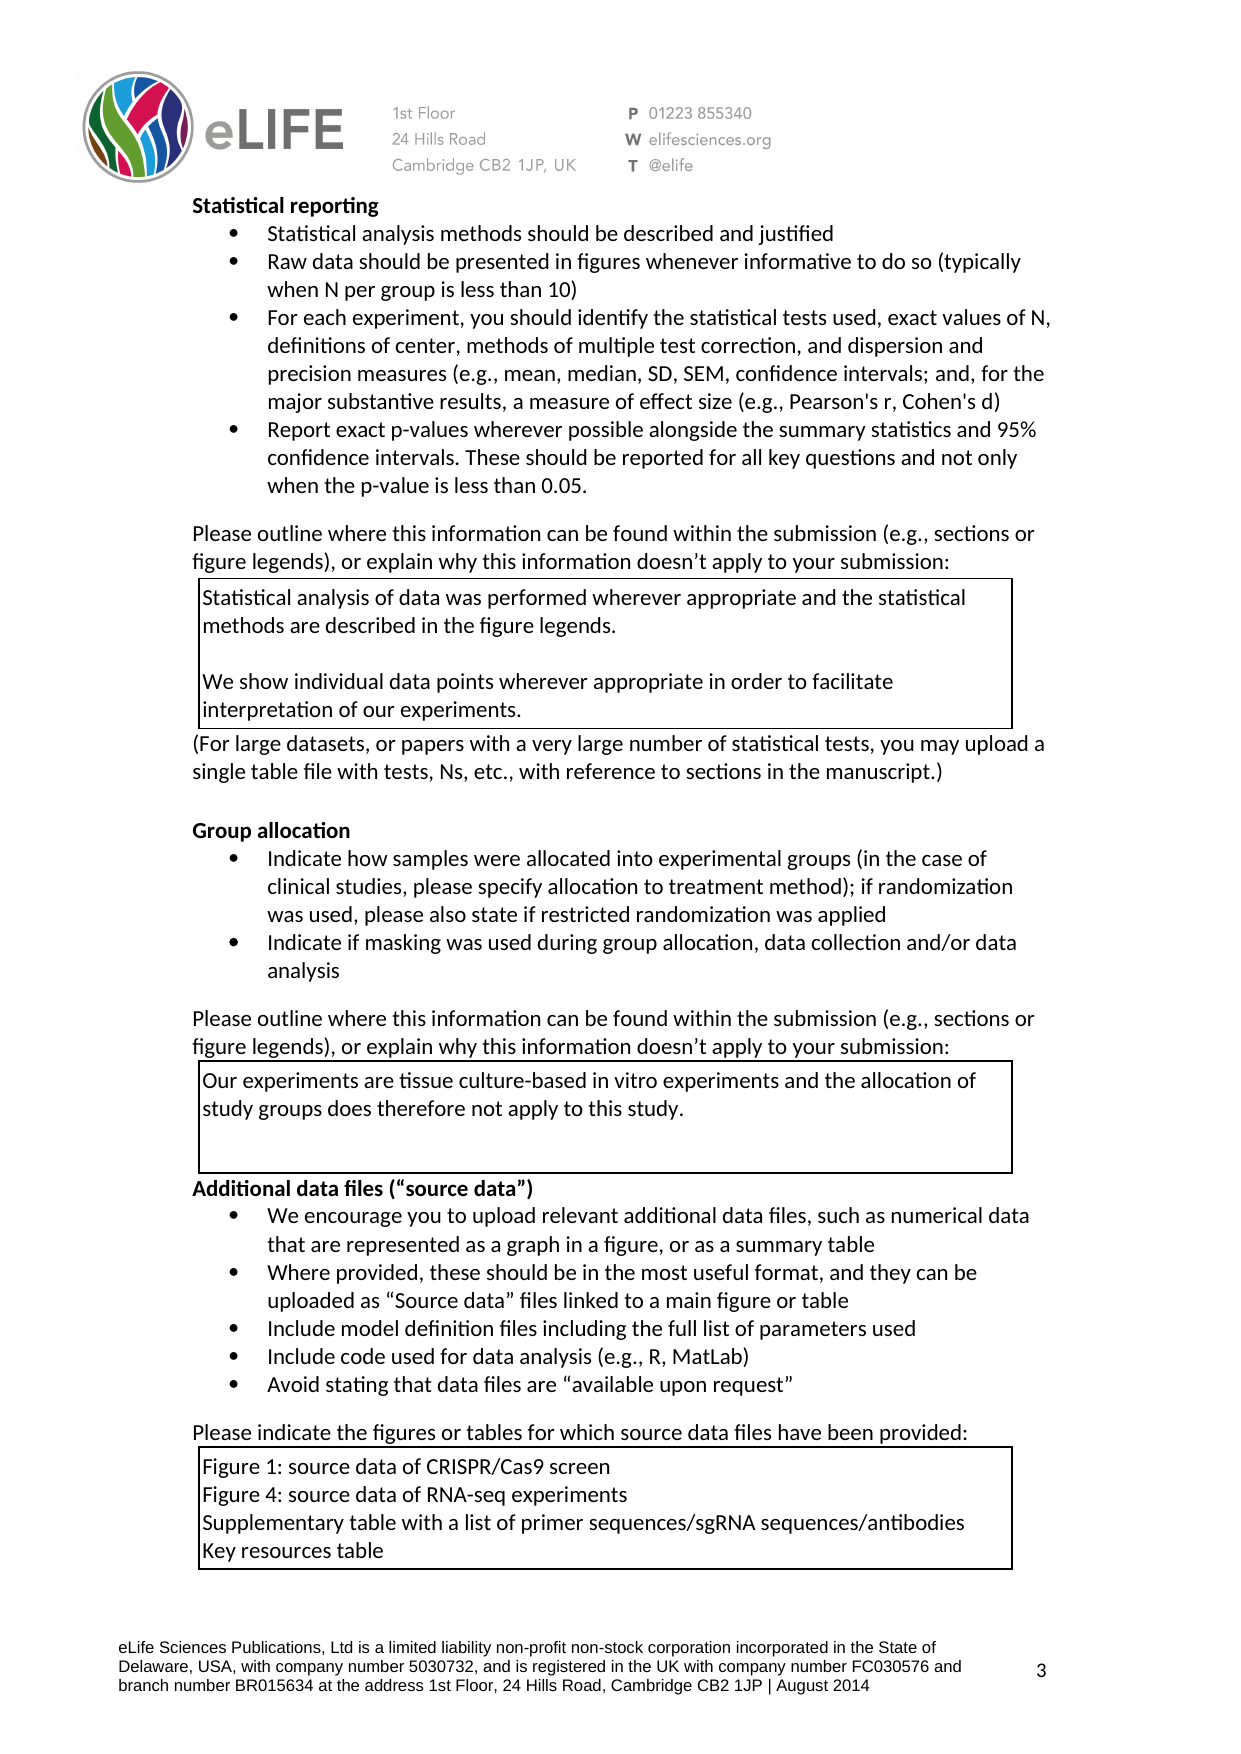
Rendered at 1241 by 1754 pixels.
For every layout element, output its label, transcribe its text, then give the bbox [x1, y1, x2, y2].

text Supplementary table with a list of primer sequences/sgRNA sequences/antibodies [202, 1508, 1009, 1536]
text Statistical analysis of data was performed wherever appropriate and the statistical methods are described in the figure legends. [200, 581, 1011, 639]
list For each experiment, you should identify the statistical tests used, exact values of N, definitions of center, methods of multiple test correction, and dispersion and precision measures (e.g., mean, median, SD, SEM, confidence intervals; and, for the major substantive results, a measure of effect size (e.g., Pearson's r, Cohen's d) [229, 303, 1053, 415]
picture [73, 59, 784, 191]
list Avoid stating that data files are “available upon request” [229, 1370, 1053, 1398]
text We show individual data points wherever appropriate in order to facilitate interpretation of our experiments. [200, 667, 1011, 726]
list Report exact p-values wherever possible alongside the summary statistics and 95% confidence intervals. These should be reported for all key questions and not only when the p-value is less than 0.05. [229, 415, 1053, 499]
list Statistical analysis methods should be described and justified [229, 219, 1053, 247]
list Include code used for data analysis (e.g., R, MatLab) [229, 1342, 1053, 1370]
list Indicate if masking was used during group allocation, data collection and/or data analysis [229, 928, 1053, 984]
text Figure 4: source data of RNA-seq experiments [202, 1480, 1009, 1508]
text Our experiments are tissue culture-based in vitro experiments and the allocation of study groups does therefore not apply to this study. [200, 1064, 1011, 1124]
list Indicate how samples were allocated into experimental groups (in the case of clinical studies, please specify allocation to treatment method); if randomization was used, please also state if restricted randomization was applied [229, 844, 1053, 928]
text Please indicate the figures or tables for which source data files have been provided: [192, 1418, 1053, 1446]
text Group allocation [192, 816, 1053, 844]
text Please outline where this information can be found within the submission (e.g., sections or figure legends), or explain why this information doesn’t apply to your submission: [192, 519, 1053, 575]
text Key resources table [200, 1536, 1011, 1566]
list Include model definition files including the full list of parameters used [229, 1314, 1053, 1342]
list We encourage you to upload relevant additional data files, such as numerical data that are represented as a graph in a figure, or as a summary table [229, 1202, 1053, 1258]
text Figure 1: source data of CRISPR/Cas9 screen [200, 1450, 1011, 1480]
text Please outline where this information can be found within the submission (e.g., sections or figure legends), or explain why this information doesn’t apply to your submission: [192, 1004, 1053, 1060]
list Where provided, these should be in the most useful format, and they can be uploaded as “Source data” files linked to a main figure or table [229, 1258, 1053, 1314]
text Statistical reporting [192, 191, 1053, 219]
text (For large datasets, or papers with a very large number of statistical tests, you may upload a single table file with tests, Ns, etc., with reference to sections in the manuscript.) [192, 603, 1053, 785]
text Additional data files (“source data”) [192, 1091, 1053, 1202]
list Raw data should be presented in figures whenever informative to do so (typically when N per group is less than 10) [229, 247, 1053, 303]
